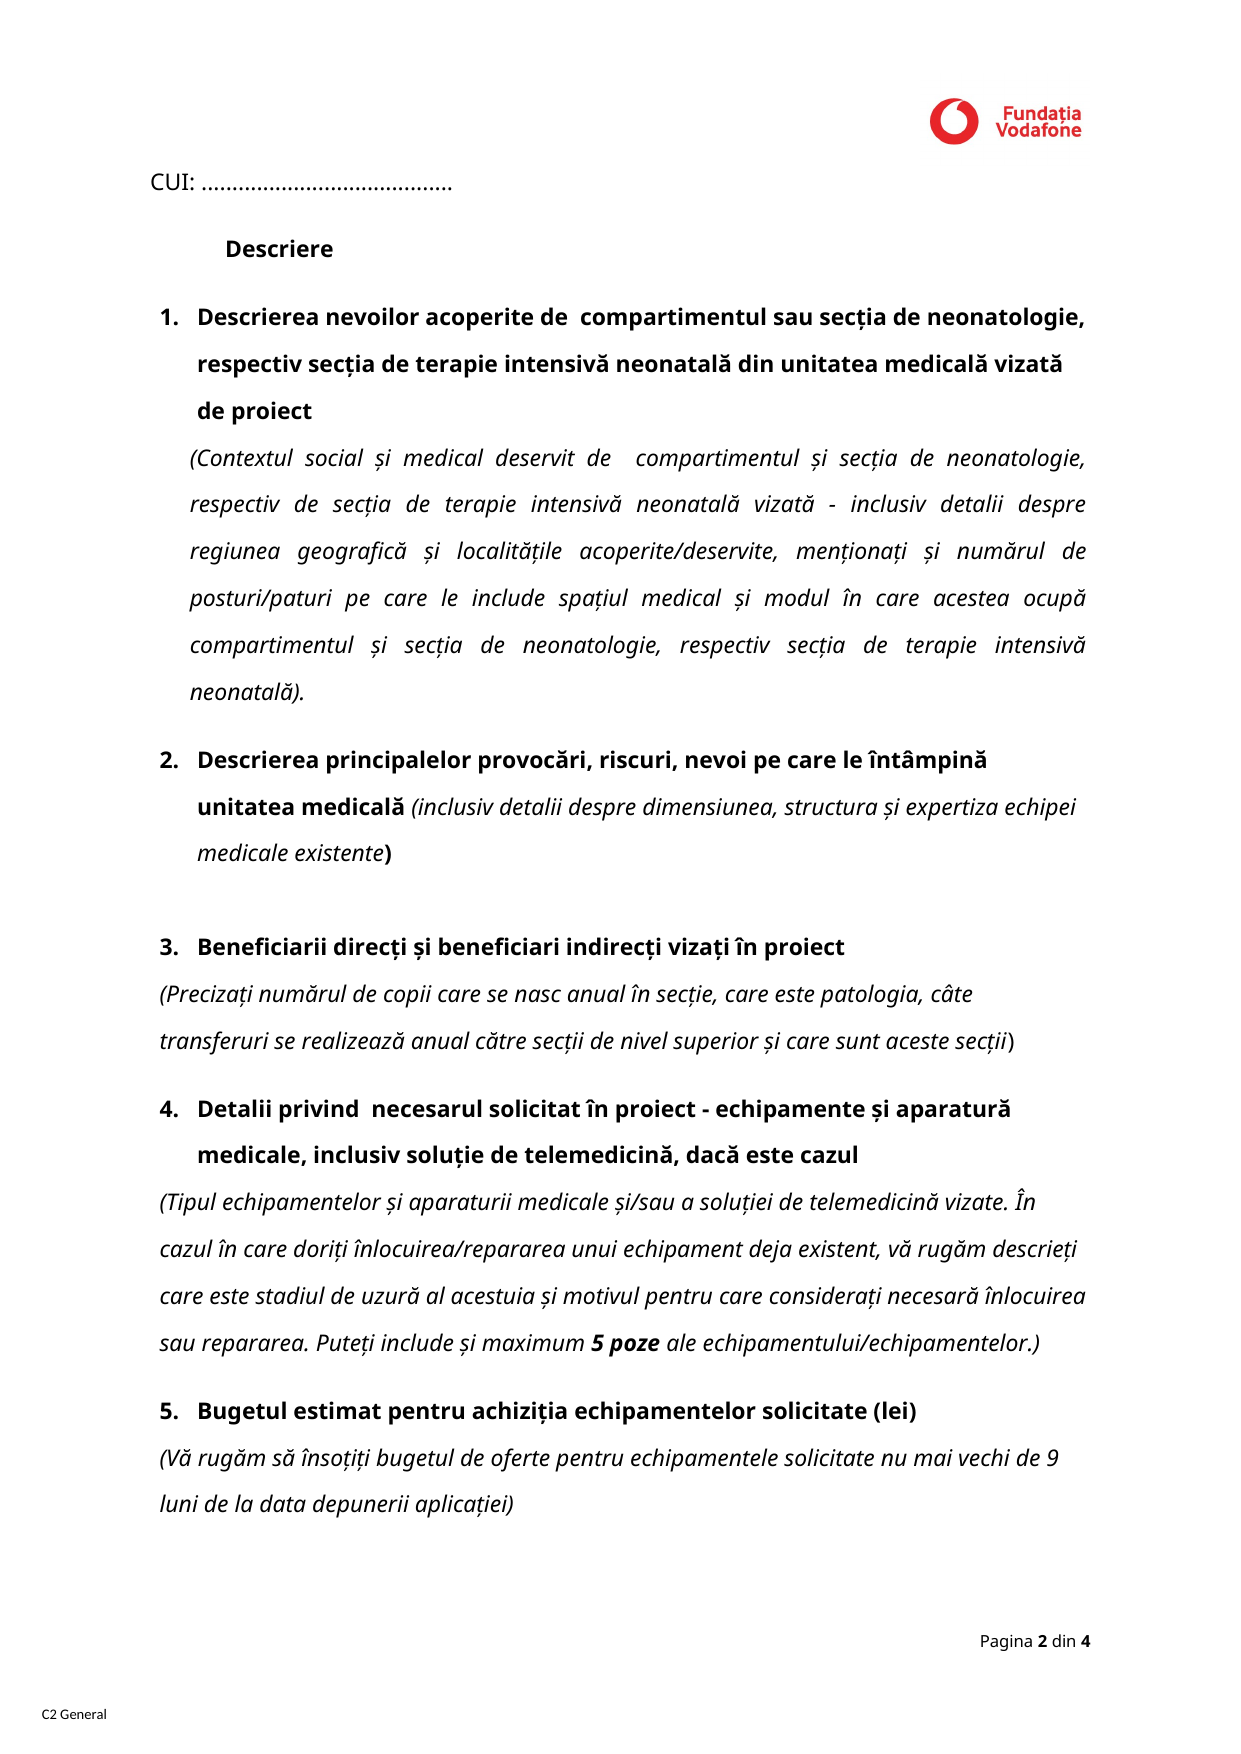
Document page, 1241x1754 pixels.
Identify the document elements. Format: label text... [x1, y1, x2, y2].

list Descrierea principalelor provocări, riscuri, nevoi pe care le întâmpină unitatea medicală (inclusiv detalii despre dimensiunea, structura și expertiza echipei medicale existente) [159, 743, 1090, 868]
picture [919, 73, 1091, 166]
list Beneficiarii direcți și beneficiari indirecți vizați în proiect [159, 931, 1090, 962]
list Bugetul estimat pentru achiziția echipamentelor solicitate (lei) [159, 1394, 1090, 1426]
text Descriere [150, 233, 1090, 264]
text CUI: ......................................... [150, 165, 1090, 197]
list Detalii privind necesarul solicitat în proiect - echipamente și aparatură medicale, inclusiv soluție de telemedicină, dacă este cazul [159, 1092, 1090, 1171]
list Descrierea nevoilor acoperite de compartimentul sau secția de neonatologie, respectiv secția de terapie intensivă neonatală din unitatea medicală vizată de proiect [159, 301, 1090, 426]
text (Tipul echipamentelor și aparaturii medicale și/sau a soluției de telemedicină vizate. În cazul în care doriți înlocuirea/repararea unui echipament deja existent, vă rugăm descrieți care este stadiul de uzură al acestuia și motivul pentru care considerați necesară înlocuirea sau repararea. Puteți include și maximum 5 poze ale echipamentului/echipamentelor.) [159, 1186, 1090, 1358]
text (Vă rugăm să însoțiți bugetul de oferte pentru echipamentele solicitate nu mai vechi de 9 luni de la data depunerii aplicației) [159, 1441, 1090, 1519]
text (Precizați numărul de copii care se nasc anual în secție, care este patologia, câte transferuri se realizează anual către secții de nivel superior și care sunt aceste secții) [159, 978, 1090, 1056]
text (Contextul social și medical deservit de compartimentul și secția de neonatologie, respectiv de secția de terapie intensivă neonatală vizată - inclusiv detalii despre regiunea geografică și localitățile acoperite/deservite, menționați și numărul de posturi/paturi pe care le include spațiul medical și modul în care acestea ocupă compartimentul și secția de neonatologie, respectiv secția de terapie intensivă neonatală). [189, 441, 1090, 707]
